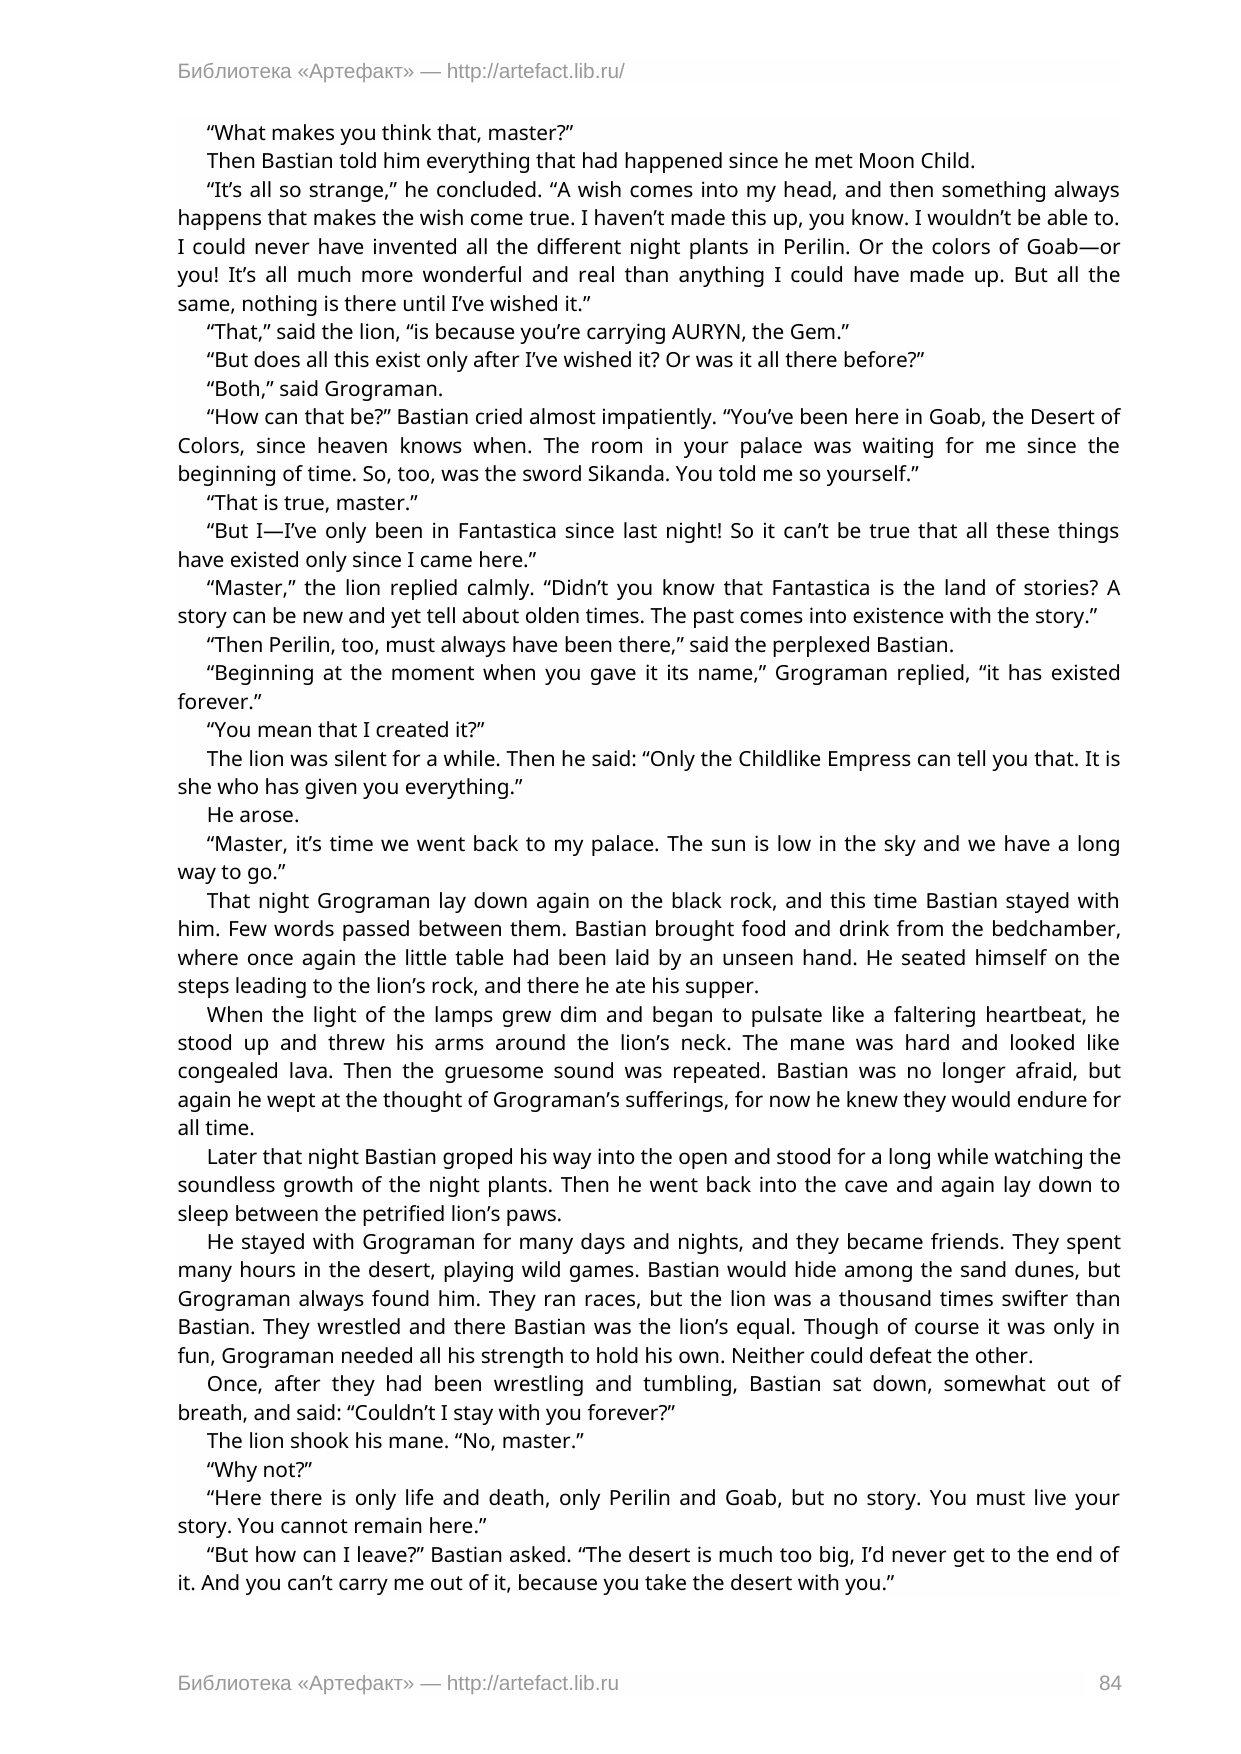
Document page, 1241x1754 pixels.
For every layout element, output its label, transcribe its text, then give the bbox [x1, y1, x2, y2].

text “Why not?” [177, 1455, 1122, 1483]
text “Master,” the lion replied calmly. “Didn’t you know that Fantastica is the land of stories? A story can be new and yet tell about olden times. The past comes into existence with the story.” [177, 573, 1122, 630]
text The lion was silent for a while. Then he said: “Only the Childlike Empress can tell you that. It is she who has given you everything.” [177, 744, 1122, 801]
text “What makes you think that, master?” [177, 118, 1122, 147]
text “Then Perilin, too, must always have been there,” said the perplexed Bastian. [177, 630, 1122, 658]
text “How can that be?” Bastian cried almost impatiently. “You’ve been here in Goab, the Desert of Colors, since heaven knows when. The room in your palace was waiting for me since the beginning of time. So, too, was the sword Sikanda. You told me so yourself.” [177, 402, 1122, 488]
text The lion shook his mane. “No, master.” [177, 1426, 1122, 1455]
text He arose. [177, 801, 1122, 829]
text That night Grograman lay down again on the black rock, and this time Bastian stayed with him. Few words passed between them. Bastian brought food and drink from the bedchamber, where once again the little table had been laid by an unseen hand. He seated himself on the steps leading to the lion’s rock, and there he ate his supper. [177, 886, 1122, 1000]
text “Here there is only life and death, only Perilin and Goab, but no story. You must live your story. You cannot remain here.” [177, 1483, 1122, 1540]
text “Both,” said Grograman. [177, 374, 1122, 402]
text “You mean that I created it?” [177, 715, 1122, 744]
text “It’s all so strange,” he concluded. “A wish comes into my head, and then something always happens that makes the wish come true. I haven’t made this up, you know. I wouldn’t be able to. I could never have invented all the different night plants in Perilin. Or the colors of Goab—or you! It’s all much more wonderful and real than anything I could have made up. But all the same, nothing is there until I’ve wished it.” [177, 175, 1122, 317]
text “Master, it’s time we went back to my palace. The sun is low in the sky and we have a long way to go.” [177, 829, 1122, 886]
text Then Bastian told him everything that had happened since he met Moon Child. [177, 147, 1122, 175]
text “But I—I’ve only been in Fantastica since last night! So it can’t be true that all these things have existed only since I came here.” [177, 516, 1122, 573]
text Once, after they had been wrestling and tumbling, Bastian sat down, somewhat out of breath, and said: “Couldn’t I stay with you forever?” [177, 1369, 1122, 1426]
text “That,” said the lion, “is because you’re carrying AURYN, the Gem.” [177, 317, 1122, 346]
text Later that night Bastian groped his way into the open and stood for a long while watching the soundless growth of the night plants. Then he went back into the cave and again lay down to sleep between the petrified lion’s paws. [177, 1142, 1122, 1227]
text “But how can I leave?” Bastian asked. “The desert is much too big, I’d never get to the end of it. And you can’t carry me out of it, because you take the desert with you.” [177, 1540, 1122, 1597]
text He stayed with Grograman for many days and nights, and they became friends. They spent many hours in the desert, playing wild games. Bastian would hide among the sand dunes, but Grograman always found him. They ran races, but the lion was a thousand times swifter than Bastian. They wrestled and there Bastian was the lion’s equal. Though of course it was only in fun, Grograman needed all his strength to hold his own. Neither could defeat the other. [177, 1227, 1122, 1369]
text When the light of the lamps grew dim and began to pulsate like a faltering heartbeat, he stood up and threw his arms around the lion’s neck. The mane was hard and looked like congealed lava. Then the gruesome sound was repeated. Bastian was no longer afraid, but again he wept at the thought of Grograman’s sufferings, for now he knew they would endure for all time. [177, 1000, 1122, 1142]
text “Beginning at the moment when you gave it its name,” Grograman replied, “it has existed forever.” [177, 658, 1122, 715]
text “But does all this exist only after I’ve wished it? Or was it all there before?” [177, 346, 1122, 374]
text “That is true, master.” [177, 488, 1122, 516]
